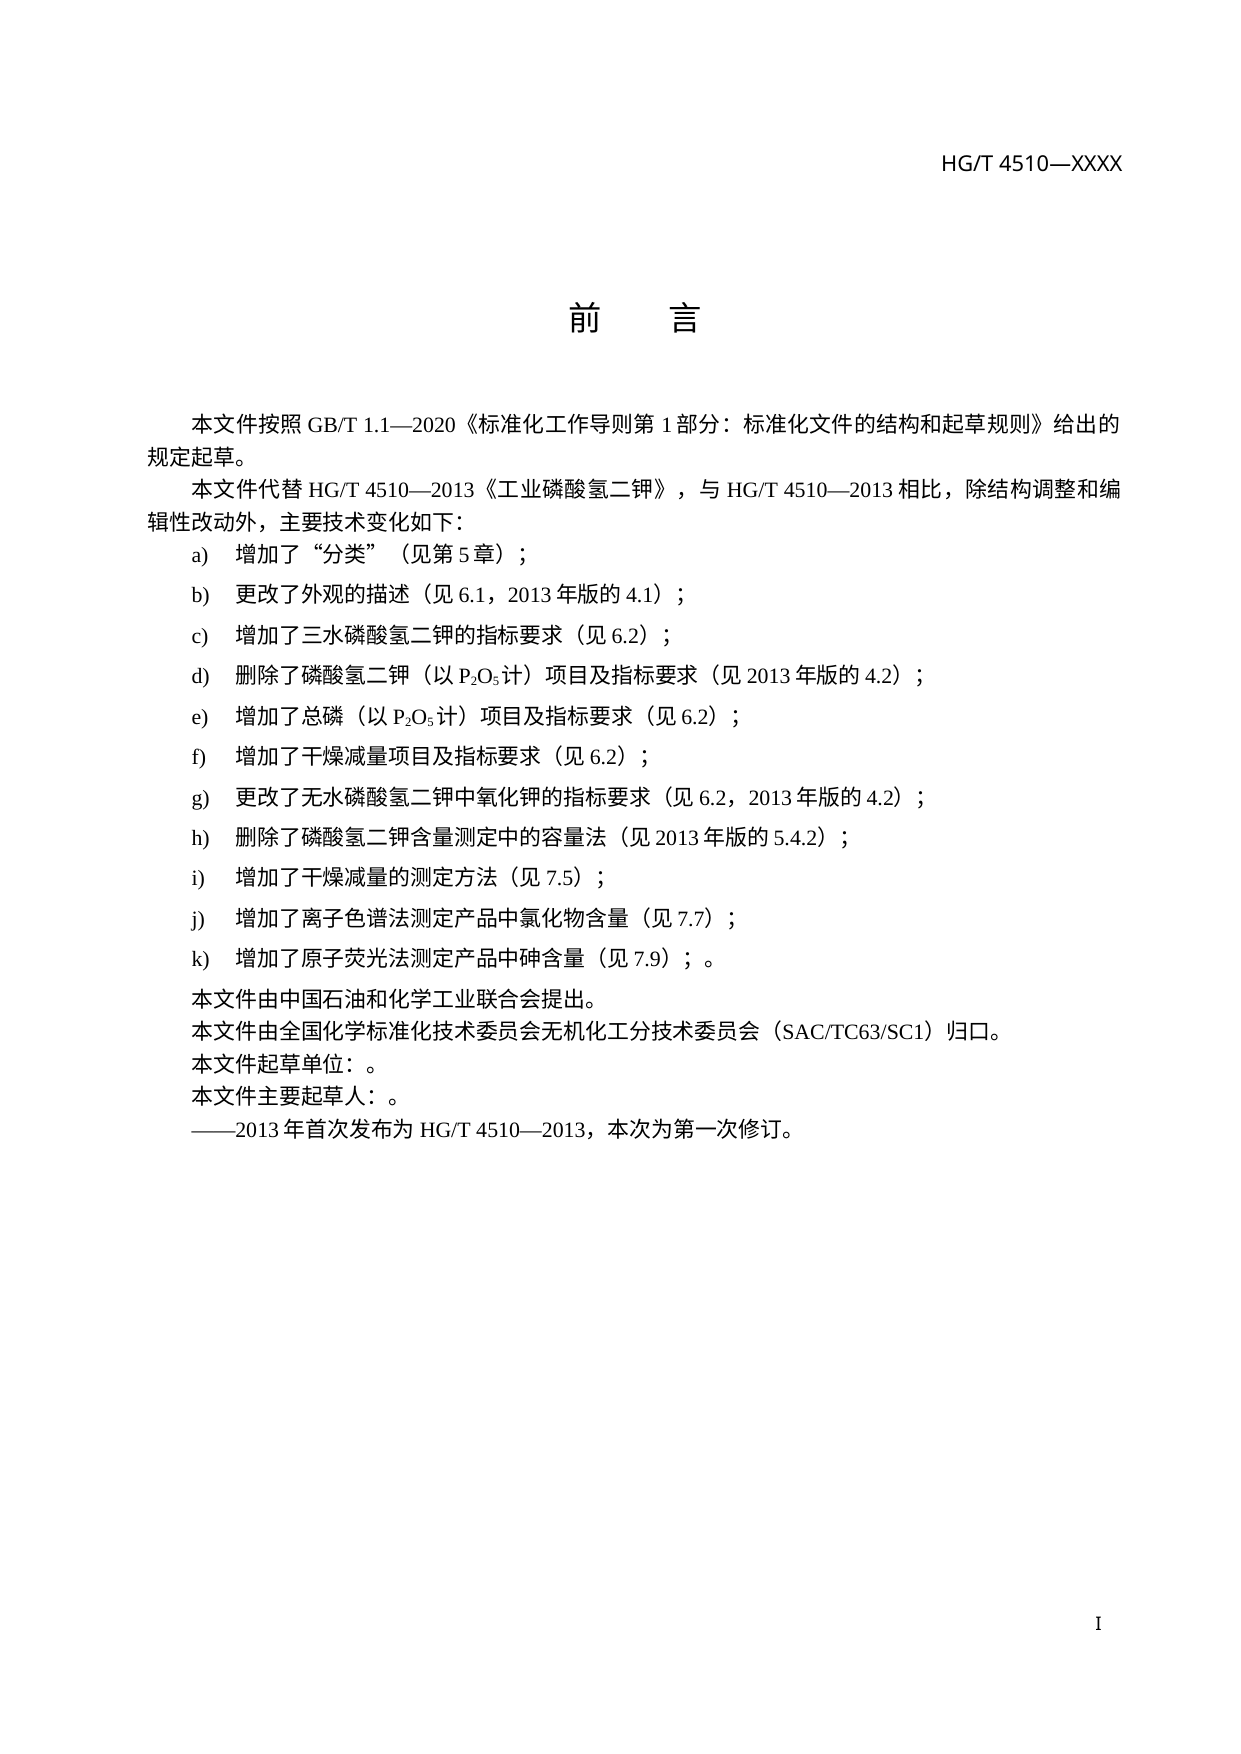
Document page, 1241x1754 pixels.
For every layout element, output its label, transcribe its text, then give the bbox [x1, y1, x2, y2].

list 增加了干燥减量项目及指标要求（见6.2）； [191, 739, 1122, 771]
list 增加了干燥减量的测定方法（见7.5）； [191, 860, 1122, 892]
list 更改了无水磷酸氢二钾中氧化钾的指标要求（见6.2，2013年版的4.2）； [191, 779, 1122, 812]
text 前 言 [148, 283, 1122, 348]
list 删除了磷酸氢二钾含量测定中的容量法（见2013年版的5.4.2）； [191, 819, 1122, 852]
text 本文件由全国化学标准化技术委员会无机化工分技术委员会（SAC/TC63/SC1）归口。 [148, 1014, 1122, 1046]
text ——2013年首次发布为 HG/T 4510—2013，本次为第一次修订。 [148, 1111, 1122, 1144]
list 增加了三水磷酸氢二钾的指标要求（见6.2）； [191, 617, 1122, 650]
text 本文件按照GB/T 1.1—2020《标准化工作导则第1部分：标准化文件的结构和起草规则》给出的规定起草。 [148, 407, 1122, 472]
text 本文件主要起草人：。 [148, 1079, 1122, 1111]
text 本文件由中国石油和化学工业联合会提出。 [148, 981, 1122, 1014]
text 本文件起草单位：。 [148, 1046, 1122, 1079]
list 增加了总磷（以P2O5计）项目及指标要求（见6.2）； [191, 698, 1122, 731]
list 增加了离子色谱法测定产品中氯化物含量（见7.7）； [191, 900, 1122, 933]
list 增加了原子荧光法测定产品中砷含量（见7.9）；。 [191, 941, 1122, 973]
list 更改了外观的描述（见6.1，2013年版的4.1）； [191, 577, 1122, 609]
text 本文件代替HG/T 4510—2013《工业磷酸氢二钾》，与HG/T 4510—2013相比，除结构调整和编辑性改动外，主要技术变化如下： [148, 472, 1122, 537]
list 删除了磷酸氢二钾（以P2O5计）项目及指标要求（见2013年版的4.2）； [191, 658, 1122, 690]
list 增加了“分类”（见第5章）； [191, 537, 1122, 569]
